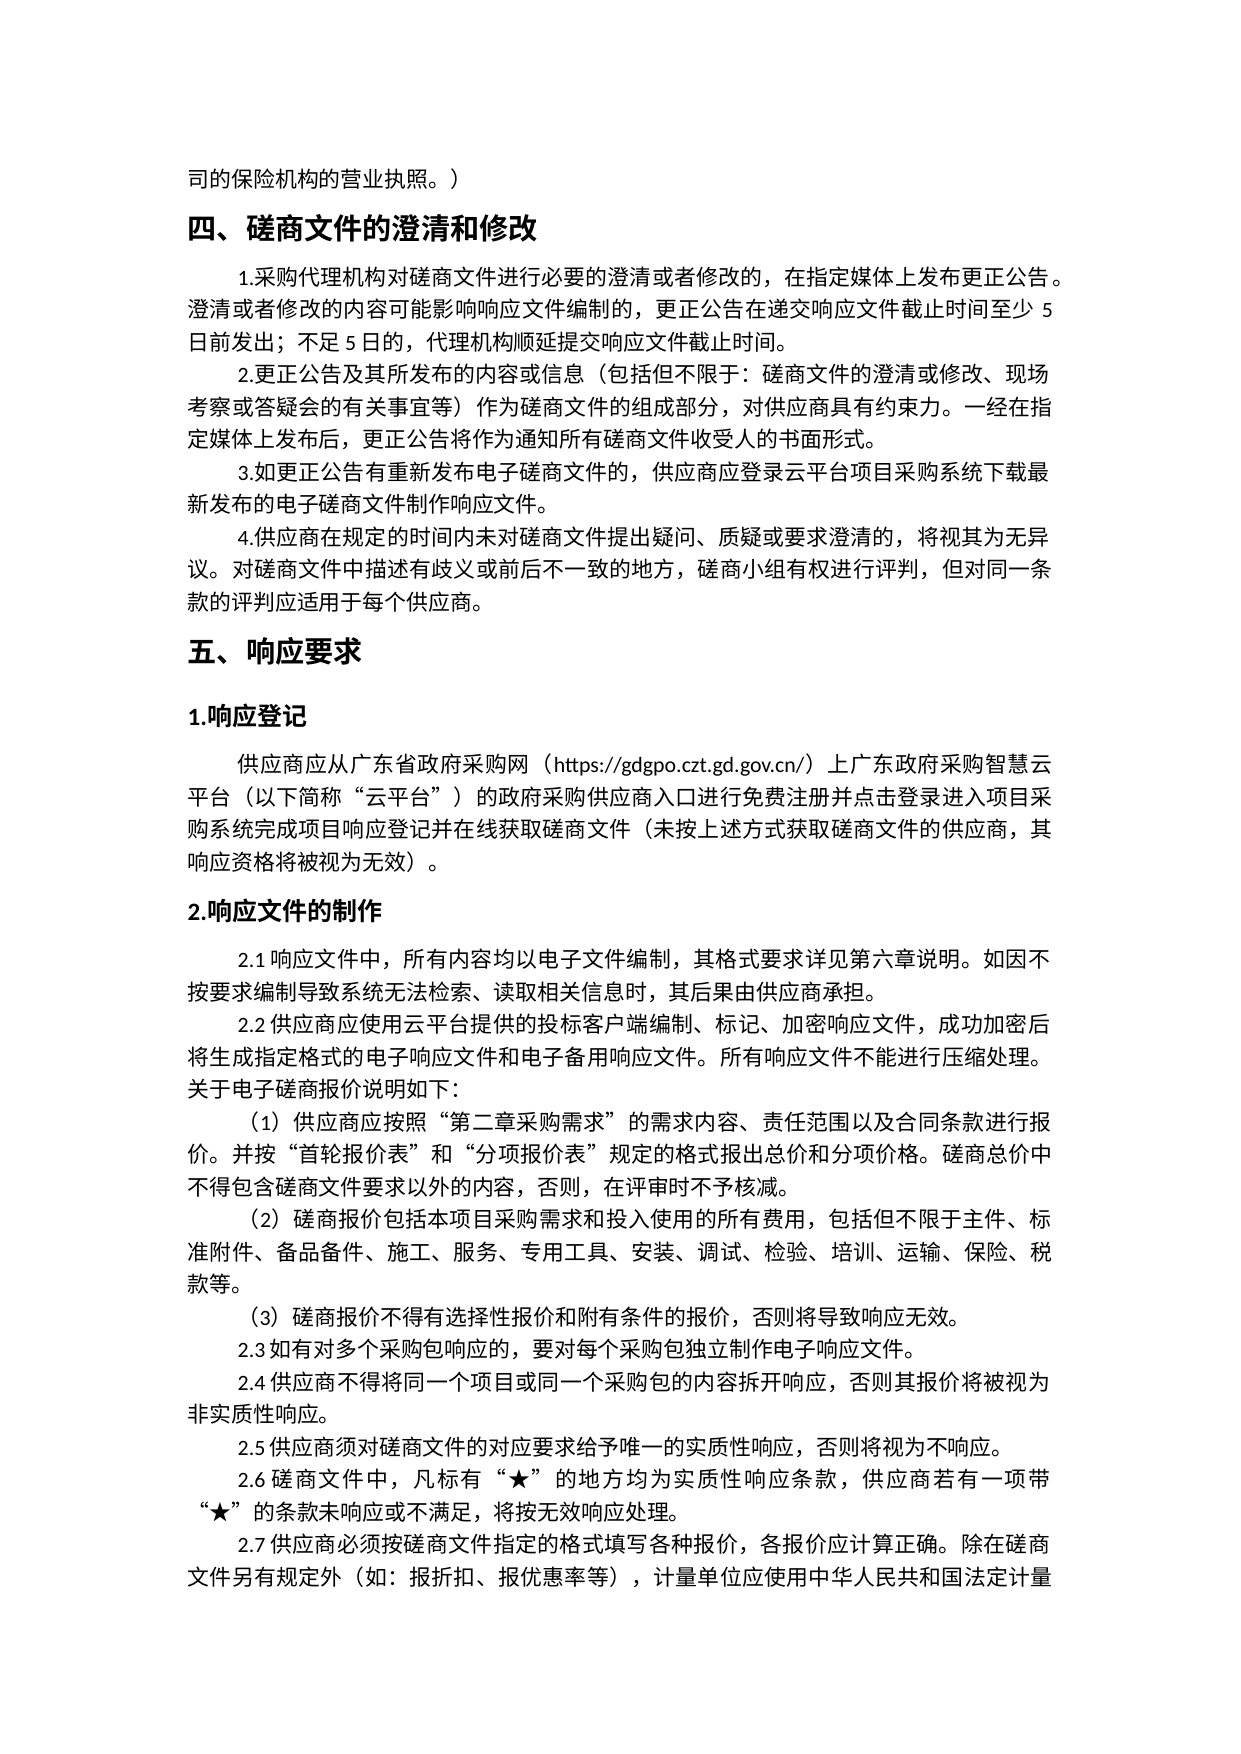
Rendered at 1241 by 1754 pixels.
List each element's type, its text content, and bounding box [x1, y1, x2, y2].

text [187, 1527, 1053, 1592]
text 四、磋商文件的澄清和修改 [187, 194, 1053, 259]
text 2.更正公告及其所发布的内容或信息（包括但不限于：磋商文件的澄清或修改、现场考察或答疑会的有关事宜等）作为磋商文件的组成部分，对供应商具有约束力。一经在指定媒体上发布后，更正公告将作为通知所有磋商文件收受人的书面形式。 [187, 357, 1053, 454]
text 1.响应登记 [187, 682, 1053, 747]
text 2.2供应商应使用云平台提供的投标客户端编制、标记、加密响应文件，成功加密后将生成指定格式的电子响应文件和电子备用响应文件。所有响应文件不能进行压缩处理。关于电子磋商报价说明如下： [187, 1007, 1053, 1104]
text 2.1响应文件中，所有内容均以电子文件编制，其格式要求详见第六章说明。如因不按要求编制导致系统无法检索、读取相关信息时，其后果由供应商承担。 [187, 942, 1053, 1007]
text （1）供应商应按照“第二章采购需求”的需求内容、责任范围以及合同条款进行报价。并按“首轮报价表”和“分项报价表”规定的格式报出总价和分项价格。磋商总价中不得包含磋商文件要求以外的内容，否则，在评审时不予核减。 [187, 1104, 1053, 1202]
text 2.6磋商文件中，凡标有“★”的地方均为实质性响应条款，供应商若有一项带“★”的条款未响应或不满足，将按无效响应处理。 [187, 1462, 1053, 1527]
text 1.采购代理机构对磋商文件进行必要的澄清或者修改的，在指定媒体上发布更正公告。澄清或者修改的内容可能影响响应文件编制的，更正公告在递交响应文件截止时间至少5日前发出；不足5日的，代理机构顺延提交响应文件截止时间。 [187, 259, 1053, 357]
text （2）磋商报价包括本项目采购需求和投入使用的所有费用，包括但不限于主件、标准附件、备品备件、施工、服务、专用工具、安装、调试、检验、培训、运输、保险、税款等。 [187, 1202, 1053, 1299]
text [187, 162, 1053, 194]
text 五、响应要求 [187, 617, 1053, 682]
text 供应商应从广东省政府采购网（https://gdgpo.czt.gd.gov.cn/）上广东政府采购智慧云平台（以下简称“云平台”）的政府采购供应商入口进行免费注册并点击登录进入项目采购系统完成项目响应登记并在线获取磋商文件（未按上述方式获取磋商文件的供应商，其响应资格将被视为无效）。 [187, 747, 1053, 877]
text 2.5供应商须对磋商文件的对应要求给予唯一的实质性响应，否则将视为不响应。 [187, 1429, 1053, 1462]
text 2.4供应商不得将同一个项目或同一个采购包的内容拆开响应，否则其报价将被视为非实质性响应。 [187, 1364, 1053, 1429]
text （3）磋商报价不得有选择性报价和附有条件的报价，否则将导致响应无效。 [187, 1299, 1053, 1332]
text 2.3如有对多个采购包响应的，要对每个采购包独立制作电子响应文件。 [187, 1332, 1053, 1364]
text 4.供应商在规定的时间内未对磋商文件提出疑问、质疑或要求澄清的，将视其为无异议。对磋商文件中描述有歧义或前后不一致的地方，磋商小组有权进行评判，但对同一条款的评判应适用于每个供应商。 [187, 519, 1053, 617]
text 3.如更正公告有重新发布电子磋商文件的，供应商应登录云平台项目采购系统下载最新发布的电子磋商文件制作响应文件。 [187, 454, 1053, 519]
text 2.响应文件的制作 [187, 877, 1053, 942]
